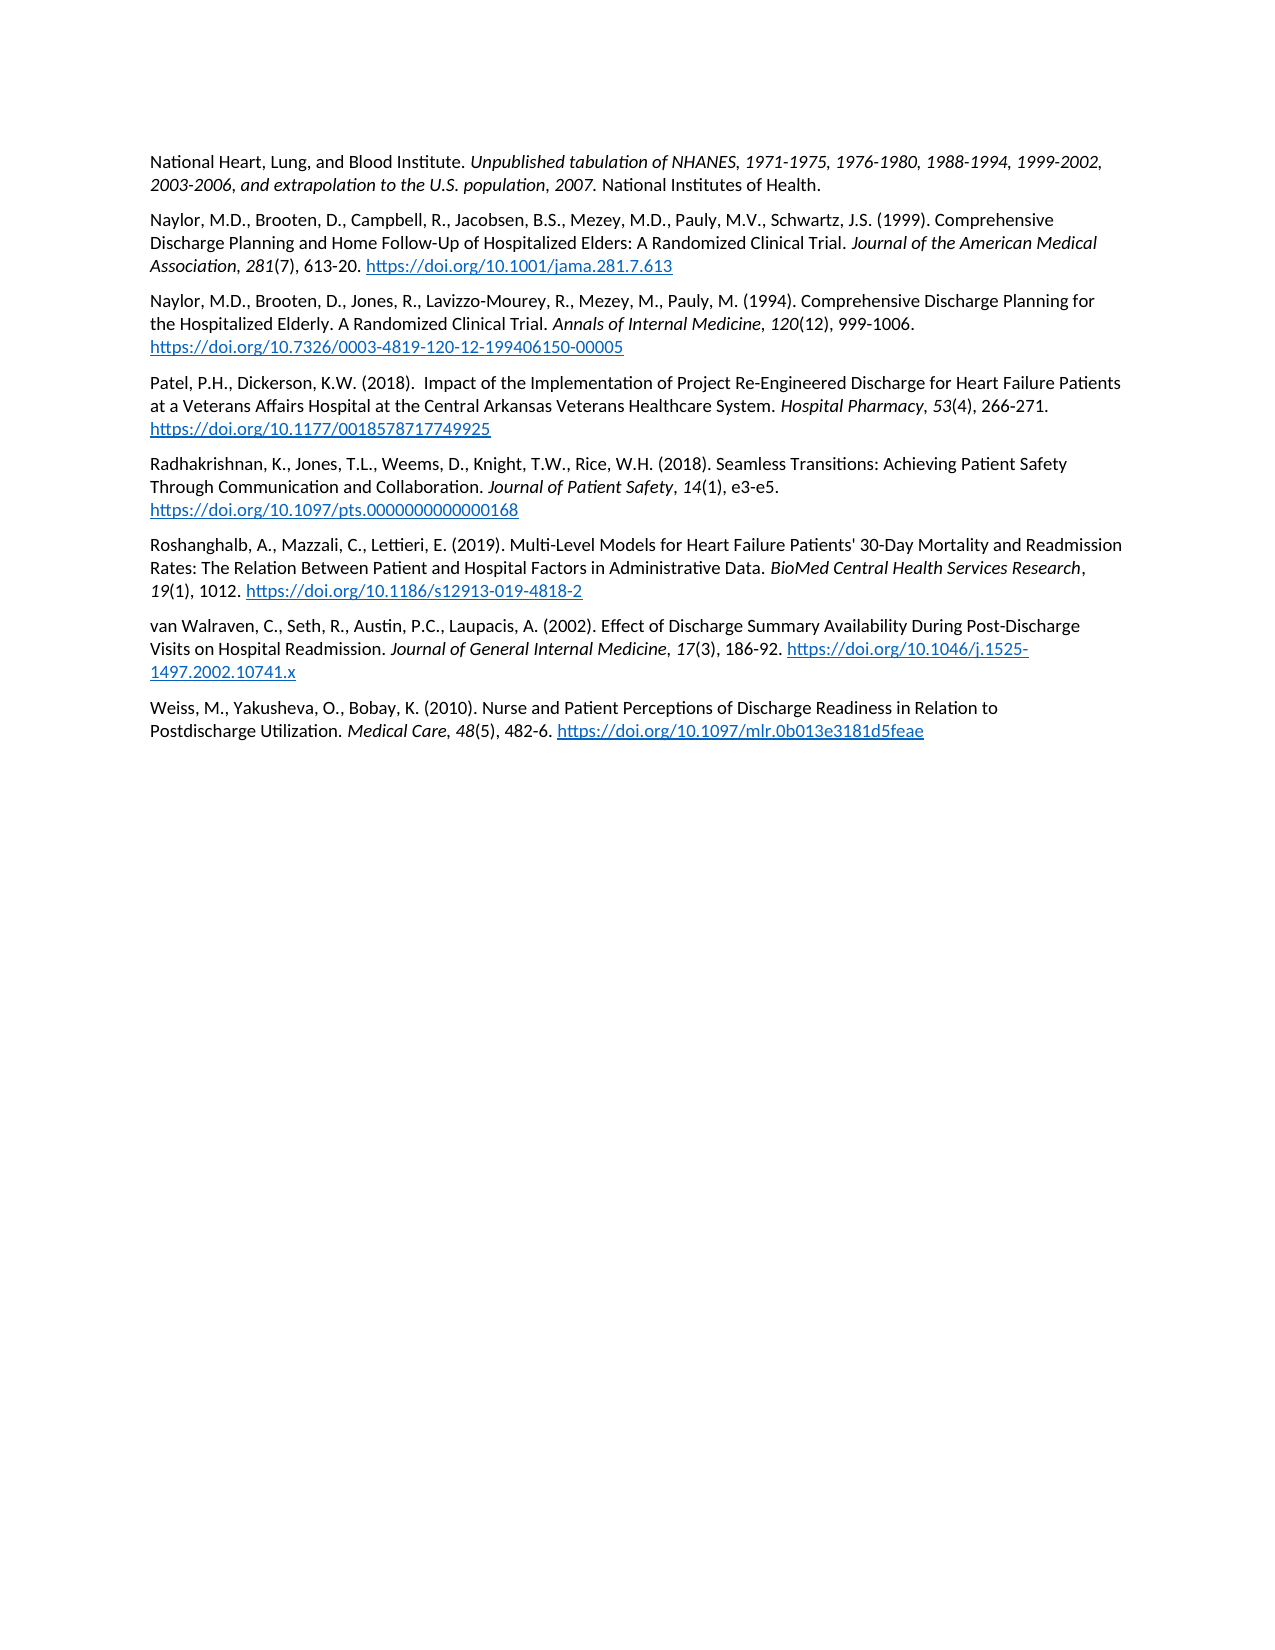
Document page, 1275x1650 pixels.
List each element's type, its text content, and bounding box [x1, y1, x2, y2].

text Patel, P.H., Dickerson, K.W. (2018). Impact of the Implementation of Project Re-Engineered Discharge for Heart Failure Patients at a Veterans Affairs Hospital at the Central Arkansas Veterans Healthcare System. Hospital Pharmacy, 53(4), 266‐271. https://doi.org/10.1177/0018578717749925 [491, 371, 1125, 439]
text National Heart, Lung, and Blood Institute. Unpublished tabulation of NHANES, 1971-1975, 1976-1980, 1988-1994, 1999-2002, 2003-2006, and extrapolation to the U.S. population, 2007. National Institutes of Health. [150, 150, 1125, 196]
text van Walraven, C., Seth, R., Austin, P.C., Laupacis, A. (2002). Effect of Discharge Summary Availability During Post-Discharge Visits on Hospital Readmission. Journal of General Internal Medicine, 17(3), 186-92. https://doi.org/10.1046/j.1525-1497.2002.10741.x [150, 614, 1125, 683]
text Weiss, M., Yakusheva, O., Bobay, K. (2010). Nurse and Patient Perceptions of Discharge Readiness in Relation to [150, 696, 1125, 719]
text Postdischarge Utilization. Medical Care, 48(5), 482-6. https://doi.org/10.1097/mlr.0b013e3181d5feae [150, 719, 1125, 742]
text Roshanghalb, A., Mazzali, C., Lettieri, E. (2019). Multi-Level Models for Heart Failure Patients' 30-Day Mortality and Readmission Rates: The Relation Between Patient and Hospital Factors in Administrative Data. BioMed Central Health Services Research, 19(1), 1012. https://doi.org/10.1186/s12913-019-4818-2 [582, 533, 1125, 602]
text Naylor, M.D., Brooten, D., Jones, R., Lavizzo-Mourey, R., Mezey, M., Pauly, M. (1994). Comprehensive Discharge Planning for the Hospitalized Elderly. A Randomized Clinical Trial. Annals of Internal Medicine, 120(12), 999-1006. https://doi.org/10.7326/0003-4819-120-12-199406150-00005 [150, 289, 1125, 358]
text Radhakrishnan, K., Jones, T.L., Weems, D., Knight, T.W., Rice, W.H. (2018). Seamless Transitions: Achieving Patient Safety Through Communication and Collaboration. Journal of Patient Safety, 14(1), e3-e5. https://doi.org/10.1097/pts.0000000000000168 [150, 452, 1125, 521]
text Naylor, M.D., Brooten, D., Campbell, R., Jacobsen, B.S., Mezey, M.D., Pauly, M.V., Schwartz, J.S. (1999). Comprehensive Discharge Planning and Home Follow-Up of Hospitalized Elders: A Randomized Clinical Trial. Journal of the American Medical Association, 281(7), 613-20. https://doi.org/10.1001/jama.281.7.613 [150, 208, 1125, 277]
